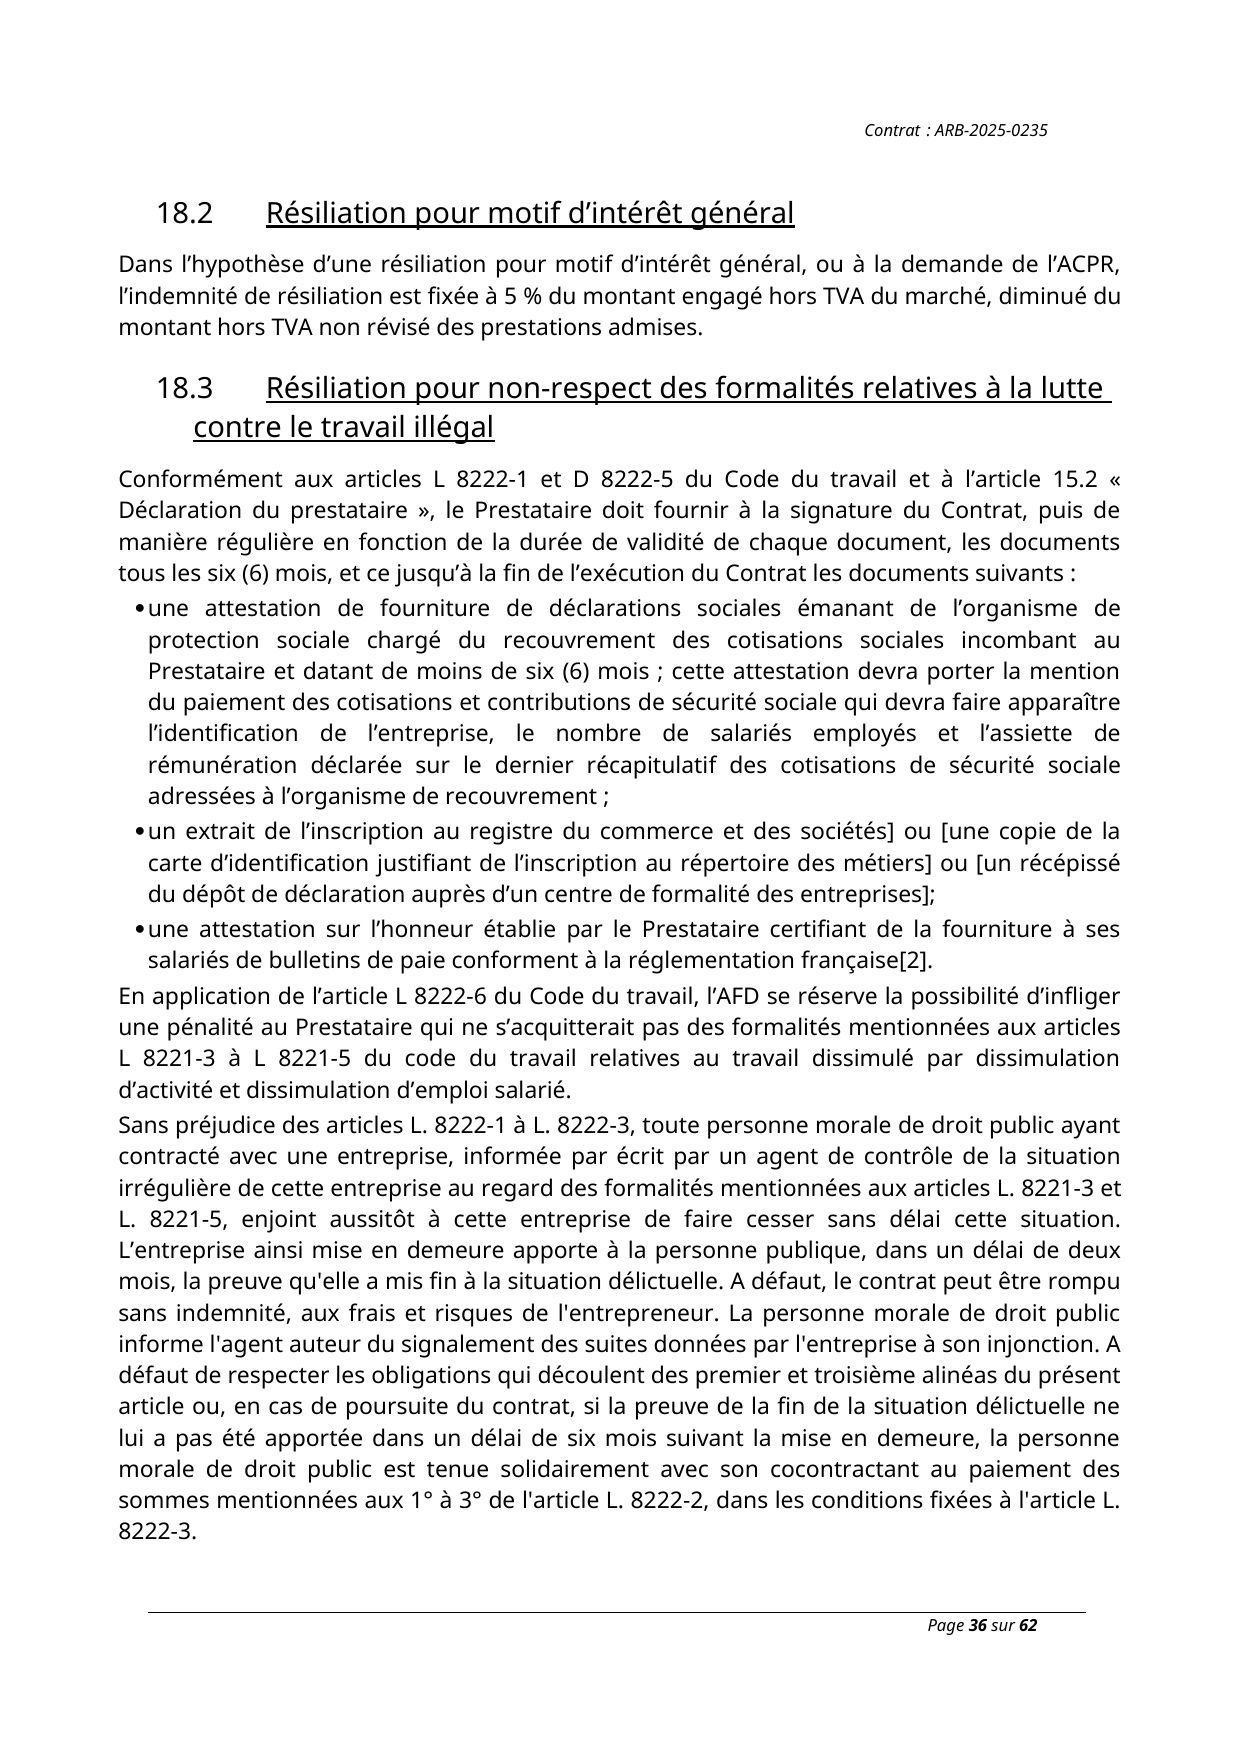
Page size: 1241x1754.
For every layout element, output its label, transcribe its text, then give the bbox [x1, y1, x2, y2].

text Résiliation pour non-respect des formalités relatives à la lutte contre le travail illégal [156, 367, 1122, 446]
text En application de l’article L 8222-6 du Code du travail, l’AFD se réserve la possibilité d’infliger une pénalité au Prestataire qui ne s’acquitterait pas des formalités mentionnées aux articles L 8221-3 à L 8221-5 du code du travail relatives au travail dissimulé par dissimulation d’activité et dissimulation d’emploi salarié. [118, 980, 1122, 1105]
text Résiliation pour motif d’intérêt général [156, 192, 1122, 232]
list un extrait de l’inscription au registre du commerce et des sociétés] ou [une copie de la carte d’identification justifiant de l’inscription au répertoire des métiers] ou [un récépissé du dépôt de déclaration auprès d’un centre de formalité des entreprises]; [136, 815, 1122, 909]
list une attestation sur l’honneur établie par le Prestataire certifiant de la fourniture à ses salariés de bulletins de paie conforment à la réglementation française[2]. [136, 913, 1122, 976]
list une attestation de fourniture de déclarations sociales émanant de l’organisme de protection sociale chargé du recouvrement des cotisations sociales incombant au Prestataire et datant de moins de six (6) mois ; cette attestation devra porter la mention du paiement des cotisations et contributions de sécurité sociale qui devra faire apparaître l’identification de l’entreprise, le nombre de salariés employés et l’assiette de rémunération déclarée sur le dernier récapitulatif des cotisations de sécurité sociale adressées à l’organisme de recouvrement ; [136, 592, 1122, 811]
text Sans préjudice des articles L. 8222-1 à L. 8222-3, toute personne morale de droit public ayant contracté avec une entreprise, informée par écrit par un agent de contrôle de la situation irrégulière de cette entreprise au regard des formalités mentionnées aux articles L. 8221-3 et L. 8221-5, enjoint aussitôt à cette entreprise de faire cesser sans délai cette situation. L’entreprise ainsi mise en demeure apporte à la personne publique, dans un délai de deux mois, la preuve qu'elle a mis fin à la situation délictuelle. A défaut, le contrat peut être rompu sans indemnité, aux frais et risques de l'entrepreneur. La personne morale de droit public informe l'agent auteur du signalement des suites données par l'entreprise à son injonction. A défaut de respecter les obligations qui découlent des premier et troisième alinéas du présent article ou, en cas de poursuite du contrat, si la preuve de la fin de la situation délictuelle ne lui a pas été apportée dans un délai de six mois suivant la mise en demeure, la personne morale de droit public est tenue solidairement avec son cocontractant au paiement des sommes mentionnées aux 1° à 3° de l'article L. 8222-2, dans les conditions fixées à l'article L. 8222-3. [118, 1109, 1122, 1546]
text Conformément aux articles L 8222-1 et D 8222-5 du Code du travail et à l’article 15.2 « Déclaration du prestataire », le Prestataire doit fournir à la signature du Contrat, puis de manière régulière en fonction de la durée de validité de chaque document, les documents tous les six (6) mois, et ce jusqu’à la fin de l’exécution du Contrat les documents suivants : [118, 463, 1122, 588]
text Dans l’hypothèse d’une résiliation pour motif d’intérêt général, ou à la demande de l’ACPR, l’indemnité de résiliation est fixée à 5 % du montant engagé hors TVA du marché, diminué du montant hors TVA non révisé des prestations admises. [118, 248, 1122, 342]
